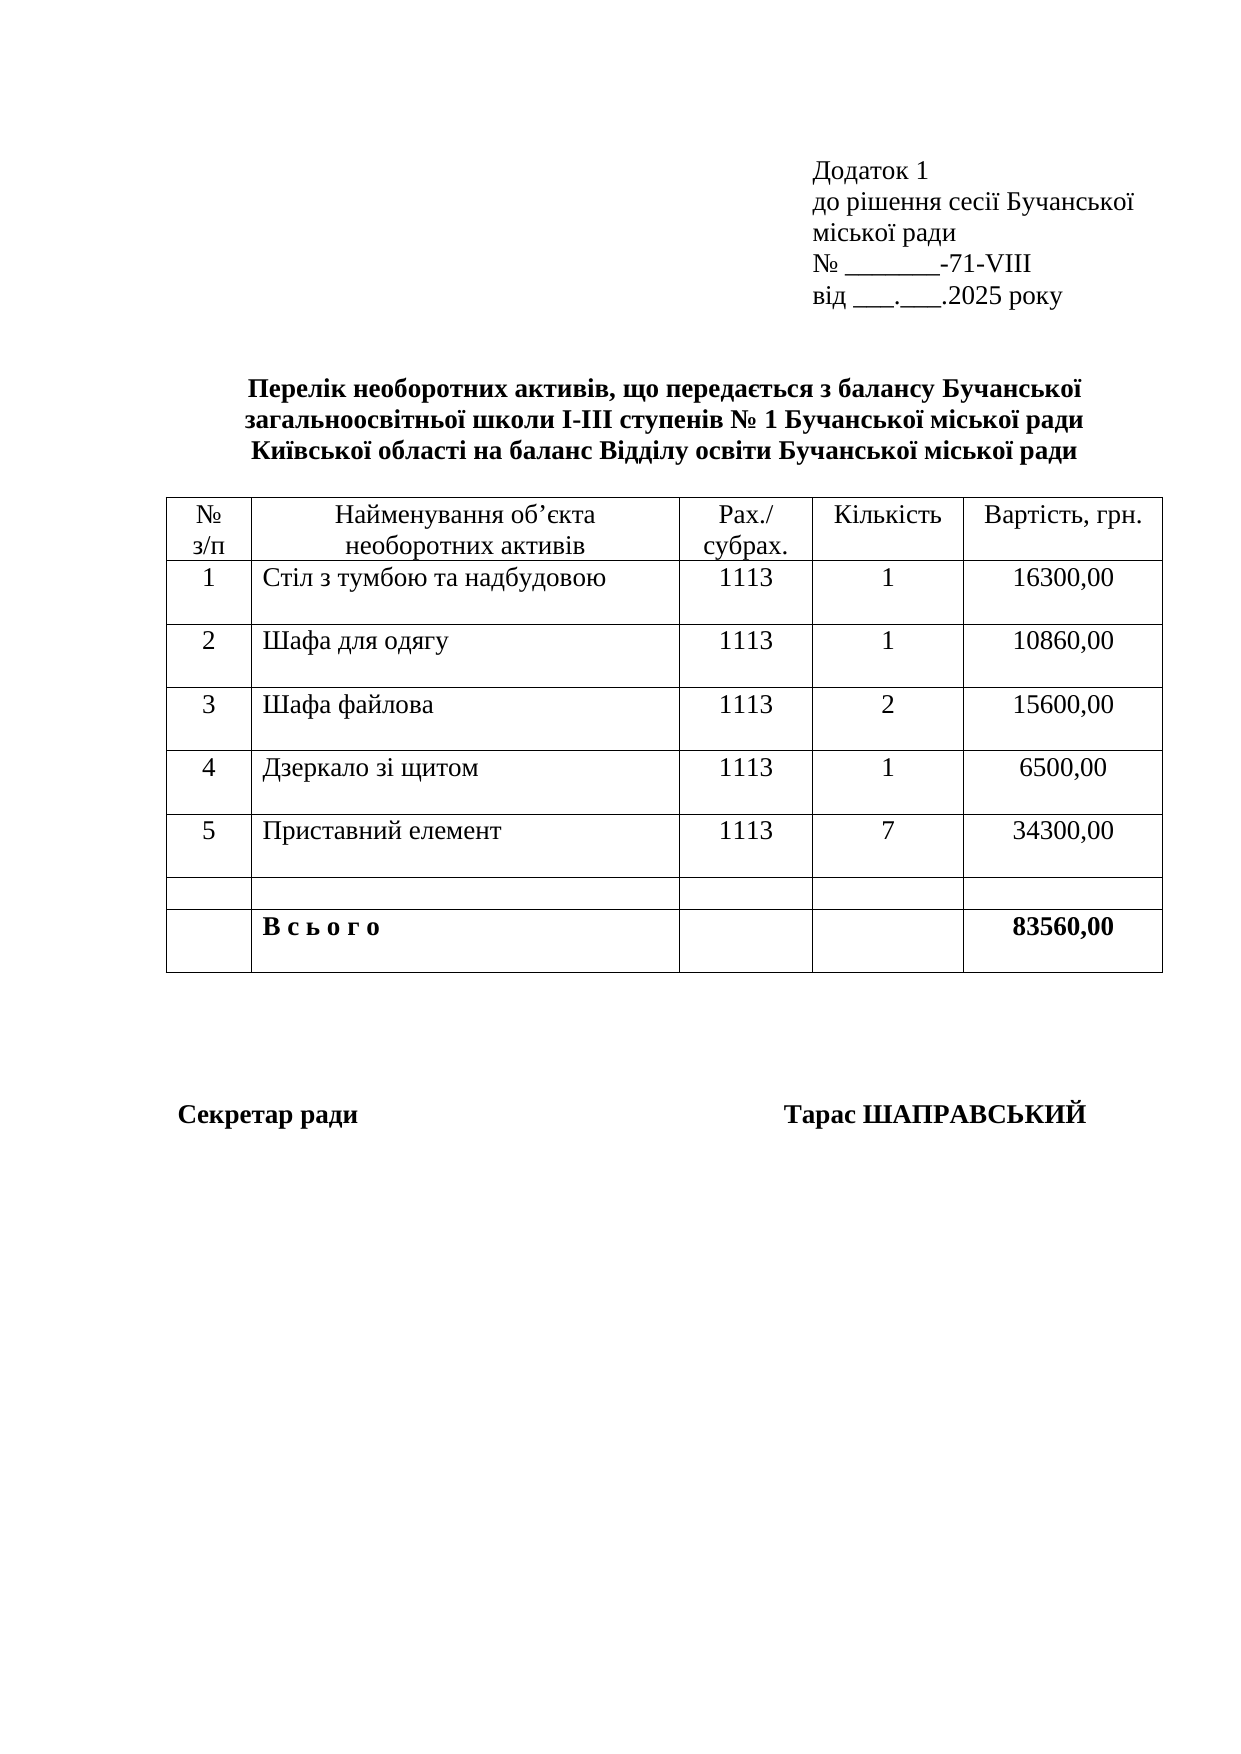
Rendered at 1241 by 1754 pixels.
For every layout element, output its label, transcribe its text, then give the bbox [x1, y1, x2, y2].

table_cell Стіл з тумбою та надбудовою [252, 561, 679, 623]
table_cell [813, 910, 963, 972]
table_cell 2 [167, 625, 251, 687]
table_cell 1 [813, 751, 963, 813]
text міської ради [177, 216, 1152, 248]
table_cell 34300,00 [964, 815, 1162, 877]
table_cell 1113 [680, 561, 812, 623]
text Київської області на баланс Відділу освіти Бучанської міської ради [177, 434, 1152, 466]
table_cell 4 [167, 751, 251, 813]
table_header Найменування об’єкта необоротних активів [252, 498, 679, 560]
table_cell 2 [813, 688, 963, 750]
table_cell [813, 878, 963, 909]
table_cell 1 [167, 561, 251, 623]
text загальноосвітньої школи І-ІІІ ступенів № 1 Бучанської міської ради [177, 403, 1152, 434]
table_cell 10860,00 [964, 625, 1162, 687]
text від ___.___.2025 року [177, 279, 1152, 310]
table_cell 1113 [680, 751, 812, 813]
text Додаток 1 [177, 154, 1152, 185]
table_cell 1 [813, 561, 963, 623]
table_cell Приставний елемент [252, 815, 679, 877]
table_cell [680, 910, 812, 972]
table_cell 1113 [680, 625, 812, 687]
table_cell 1113 [680, 815, 812, 877]
text до рішення сесії Бучанської [177, 185, 1152, 216]
table_header Рах./ субрах. [680, 498, 812, 560]
table_cell 5 [167, 815, 251, 877]
table_cell Шафа для одягу [252, 625, 679, 687]
table_cell [167, 910, 251, 972]
table_header Вартість, грн. [964, 498, 1162, 560]
table_header № з/п [167, 498, 251, 560]
table_header Кількість [813, 498, 963, 560]
table_cell 3 [167, 688, 251, 750]
text Секретар ради Тарас ШАПРАВСЬКИЙ [177, 1098, 1167, 1129]
table_cell 1113 [680, 688, 812, 750]
table_cell 15600,00 [964, 688, 1162, 750]
table_cell [252, 878, 679, 909]
table_cell 6500,00 [964, 751, 1162, 813]
table_cell [167, 878, 251, 909]
table_cell 16300,00 [964, 561, 1162, 623]
text № _______-71-VIІI [177, 248, 1152, 279]
table_cell 7 [813, 815, 963, 877]
table_cell 1 [813, 625, 963, 687]
table_cell В с ь о г о [252, 910, 679, 972]
table_cell Шафа файлова [252, 688, 679, 750]
table_cell 83560,00 [964, 910, 1162, 972]
text Перелік необоротних активів, що передається з балансу Бучанської [177, 372, 1152, 403]
table_cell [964, 878, 1162, 909]
table_cell Дзеркало зі щитом [252, 751, 679, 813]
table_cell [680, 878, 812, 909]
